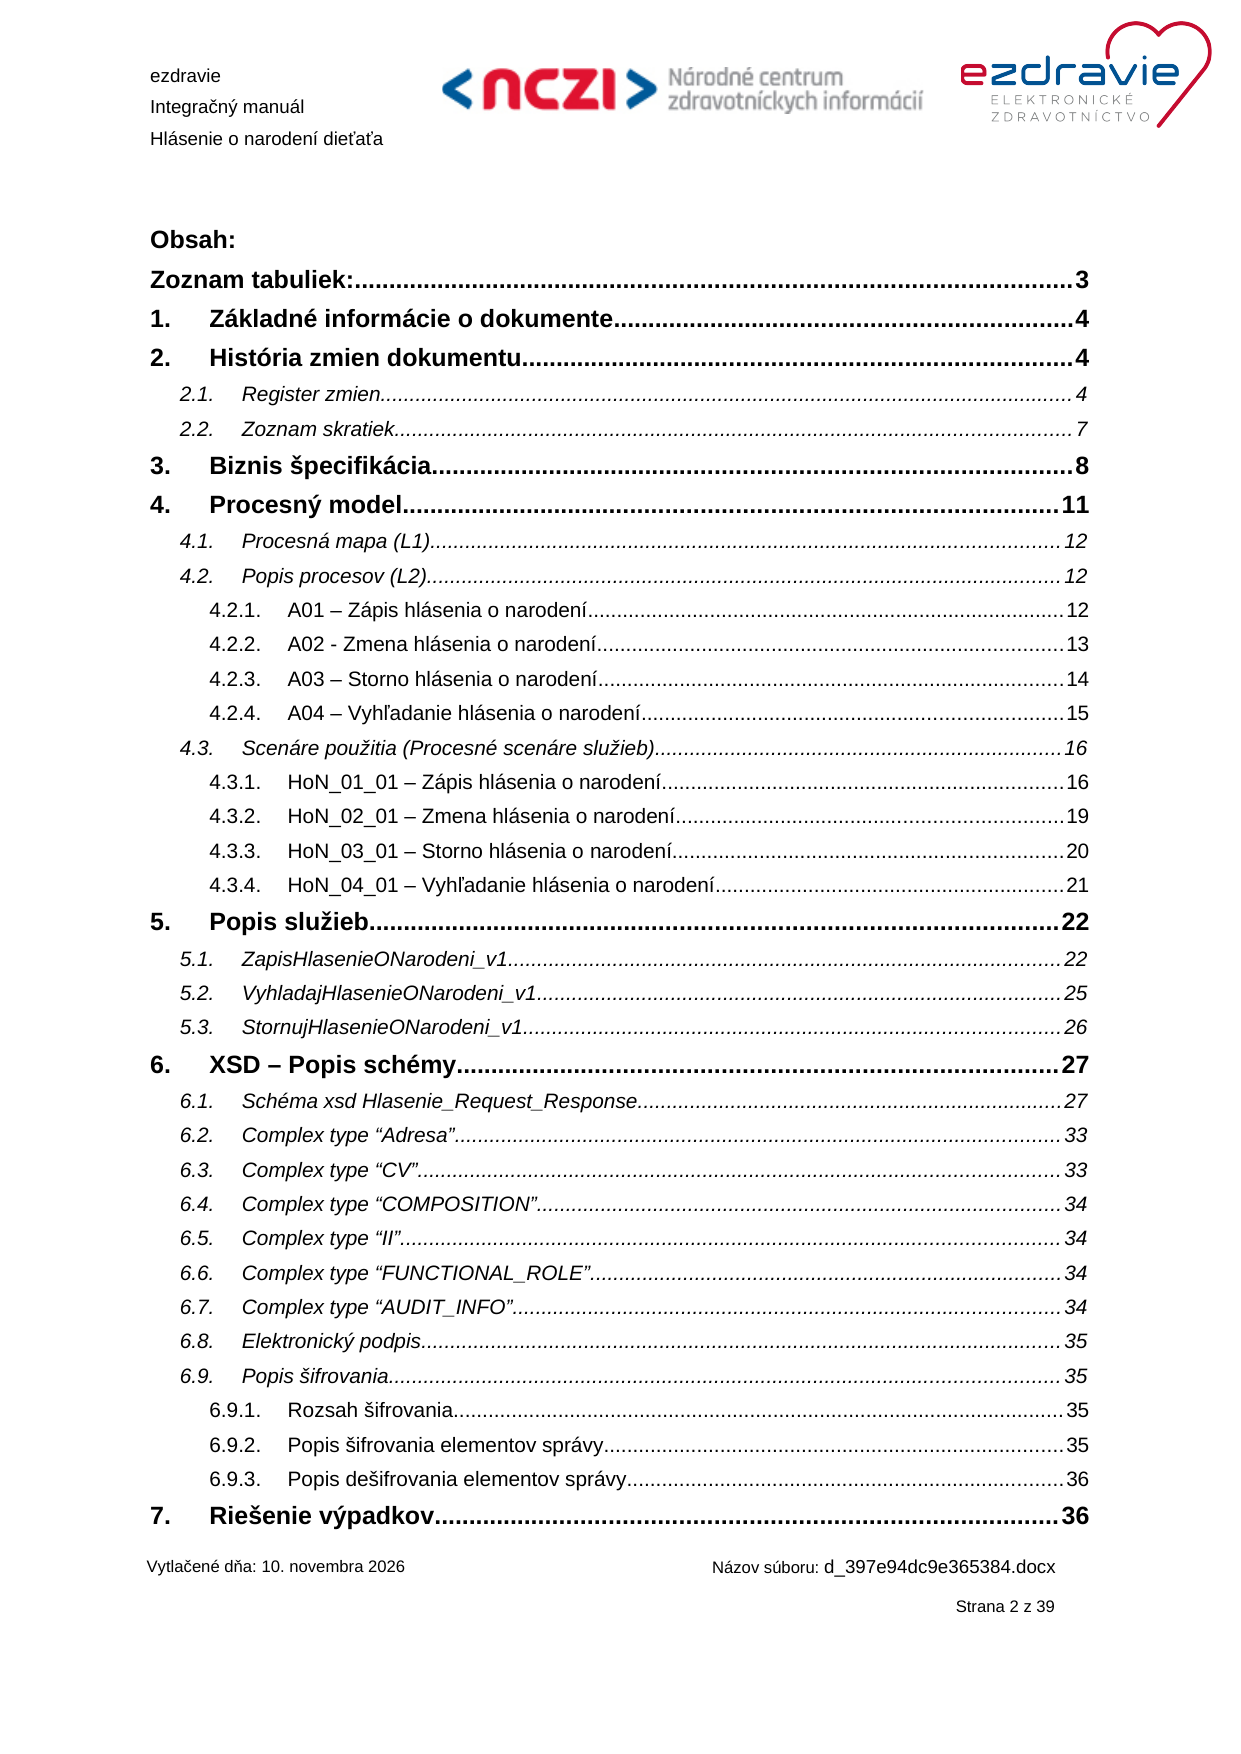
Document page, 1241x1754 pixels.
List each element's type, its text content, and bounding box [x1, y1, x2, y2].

text 6.2. Complex type “Adresa” 33 [179, 1123, 1090, 1147]
text 6.9.3. Popis dešifrovania elementov správy 36 [209, 1467, 1090, 1491]
text 4.3.3. HoN_03_01 – Storno hlásenia o narodení 20 [209, 838, 1090, 862]
text 1. Základné informácie o dokumente 4 [150, 304, 1090, 332]
text 4.2.3. A03 – Storno hlásenia o narodení 14 [209, 667, 1090, 691]
text 6.4. Complex type “COMPOSITION” 34 [179, 1192, 1090, 1216]
text 3. Biznis špecifikácia 8 [150, 451, 1090, 479]
text 6.8. Elektronický podpis 35 [179, 1329, 1090, 1353]
text 4.3.2. HoN_02_01 – Zmena hlásenia o narodení 19 [209, 804, 1090, 828]
text 6. XSD – Popis schémy 27 [150, 1049, 1090, 1078]
text Obsah: [150, 225, 1090, 254]
text 6.1. Schéma xsd Hlasenie_Request_Response 27 [179, 1089, 1090, 1113]
text 4.2. Popis procesov (L2) 12 [179, 563, 1090, 587]
text 2. História zmien dokumentu 4 [150, 343, 1090, 372]
text 5.3. StornujHlasenieONarodeni_v1 26 [179, 1015, 1090, 1039]
text 5. Popis služieb 22 [150, 907, 1090, 936]
text 2.2. Zoznam skratiek 7 [179, 416, 1090, 440]
text 6.3. Complex type “CV” 33 [179, 1157, 1090, 1181]
text 4.3.1. HoN_01_01 – Zápis hlásenia o narodení 16 [209, 770, 1090, 794]
text 6.5. Complex type “II” 34 [179, 1226, 1090, 1250]
text 7. Riešenie výpadkov 36 [150, 1501, 1090, 1530]
text 4.2.1. A01 – Zápis hlásenia o narodení 12 [209, 598, 1090, 622]
text 6.6. Complex type “FUNCTIONAL_ROLE” 34 [179, 1261, 1090, 1284]
text 4.3. Scenáre použitia (Procesné scenáre služieb) 16 [179, 735, 1090, 759]
text 4. Procesný model 11 [150, 490, 1090, 519]
picture [961, 21, 1212, 128]
text 5.1. ZapisHlasenieONarodeni_v1 22 [179, 946, 1090, 970]
text 4.1. Procesná mapa (L1) 12 [179, 529, 1090, 553]
picture [442, 67, 924, 114]
text 4.2.4. A04 – Vyhľadanie hlásenia o narodení 15 [209, 701, 1090, 725]
text 6.7. Complex type “AUDIT_INFO” 34 [179, 1295, 1090, 1319]
text 6.9.1. Rozsah šifrovania 35 [209, 1398, 1090, 1422]
text 5.2. VyhladajHlasenieONarodeni_v1 25 [179, 981, 1090, 1005]
text 2.1. Register zmien 4 [179, 382, 1090, 406]
text 6.9. Popis šifrovania 35 [179, 1364, 1090, 1388]
text 6.9.2. Popis šifrovania elementov správy 35 [209, 1432, 1090, 1456]
text 4.2.2. A02 - Zmena hlásenia o narodení 13 [209, 632, 1090, 656]
text 4.3.4. HoN_04_01 – Vyhľadanie hlásenia o narodení 21 [209, 873, 1090, 897]
text Zoznam tabuliek: 3 [150, 264, 1090, 293]
